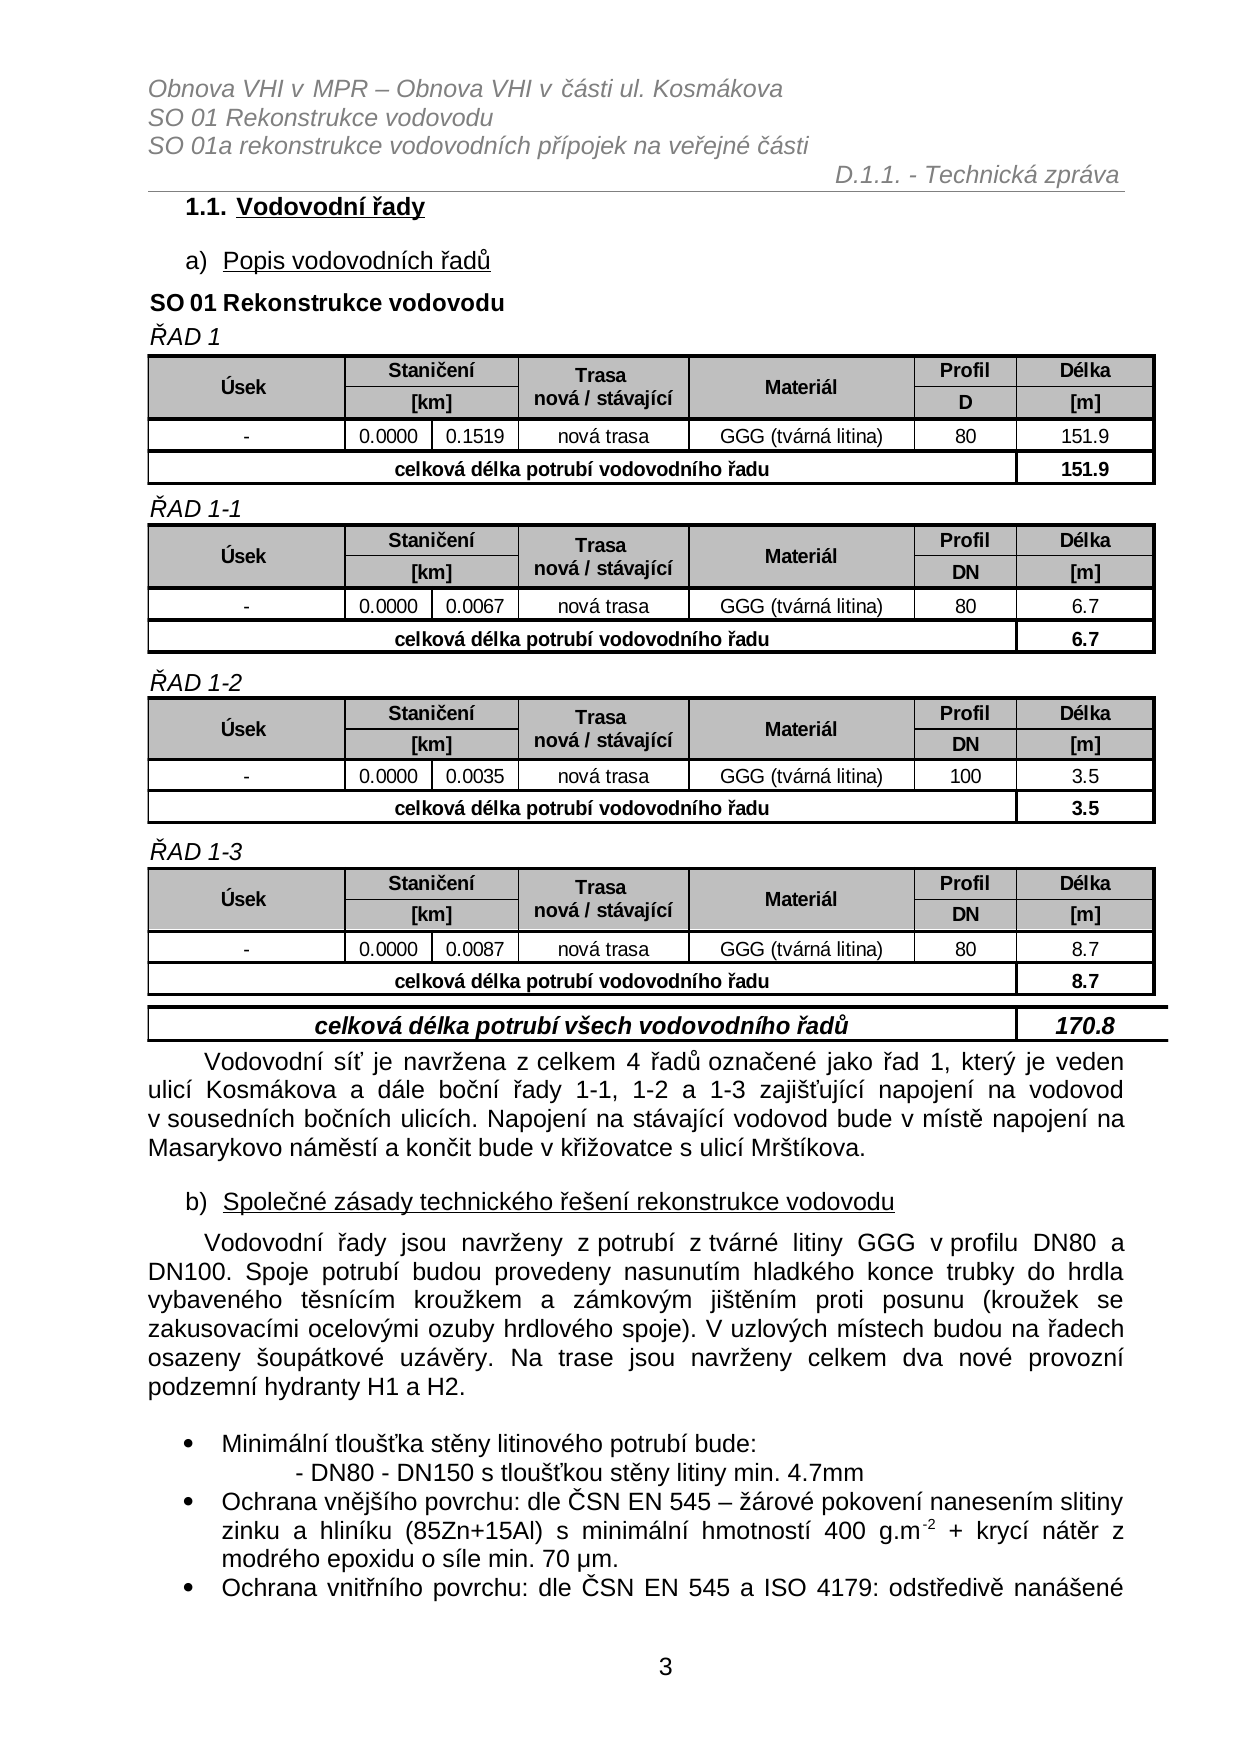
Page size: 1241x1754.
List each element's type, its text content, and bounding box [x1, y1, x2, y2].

text Vodovodní řady jsou navrženy z potrubí z tvárné litiny GGG v profilu DN80 a DN100. Spoje potrubí budou provedeny nasunutím hladkého konce trubky do hrdla vybaveného těsnícím kroužkem a zámkovým jištěním proti posunu (kroužek se zakusovacími ocelovými ozuby hrdlového spoje). V uzlových místech budou na řadech osazeny šoupátkové uzávěry. Na trase jsou navrženy celkem dva nové provozní podzemní hydranty H1 a H2. [148, 1228, 1125, 1400]
list Ochrana vnějšího povrchu: dle ČSN EN 545 – žárové pokovení nanesením slitiny zinku a hliníku (85Zn+15Al) s minimální hmotností 400 g.m-2 + krycí nátěr z modrého epoxidu o síle min. 70 μm. [184, 1487, 1125, 1573]
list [184, 1573, 1125, 1602]
subtitle Popis vodovodních řadů [185, 246, 1125, 274]
text Vodovodní síť je navržena z celkem 4 řadů označené jako řad 1, který je veden ulicí Kosmákova a dále boční řady 1-1, 1-2 a 1-3 zajišťující napojení na vodovod v sousedních bočních ulicích. Napojení na stávající vodovod bude v místě napojení na Masarykovo náměstí a končit bude v křižovatce s ulicí Mrštíkova. [148, 1047, 1125, 1162]
subtitle Společné zásady technického řešení rekonstrukce vodovodu [185, 1187, 1125, 1215]
list Minimální tloušťka stěny litinového potrubí bude: - DN80 - DN150 s tloušťkou stěny litiny min. 4.7mm [184, 1429, 1125, 1487]
subtitle Vodovodní řady [185, 192, 1125, 221]
